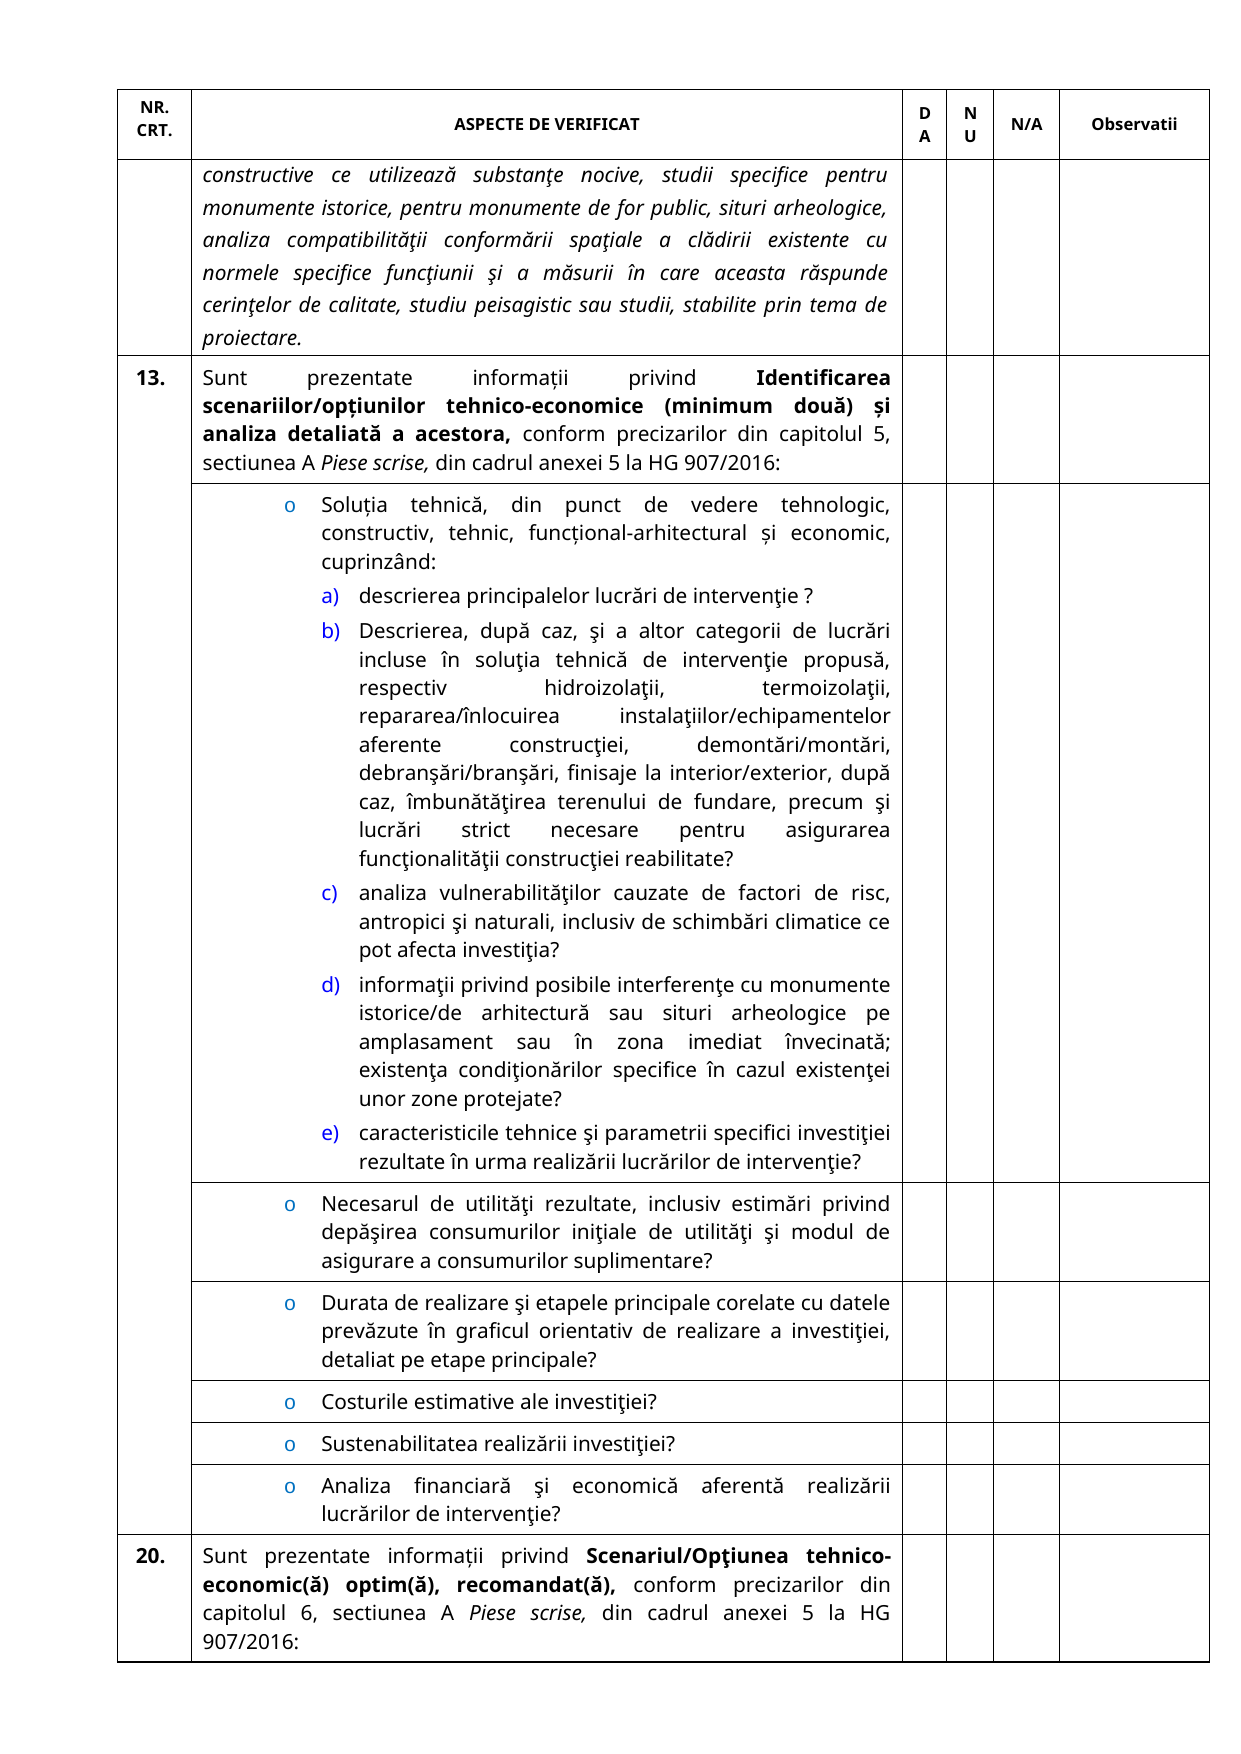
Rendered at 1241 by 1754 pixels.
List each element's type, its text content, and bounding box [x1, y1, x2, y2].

table_cell [1060, 1381, 1209, 1422]
table_cell [903, 1535, 946, 1661]
table_header Observatii [1060, 90, 1209, 159]
table_header NR. CRT. [118, 90, 191, 159]
table_cell Costurile estimative ale investiţiei? [192, 1381, 902, 1422]
table_cell [947, 1465, 993, 1534]
table_cell [947, 1423, 993, 1464]
table_cell [903, 1465, 946, 1534]
table_cell [947, 1282, 993, 1379]
table_cell [994, 1535, 1059, 1661]
table_header DA [903, 90, 946, 159]
table_cell [1060, 1465, 1209, 1534]
table_cell [1060, 1282, 1209, 1379]
table_cell [994, 1381, 1059, 1422]
table_cell [947, 1183, 993, 1281]
table_header N/A [994, 90, 1059, 159]
table_cell [947, 356, 993, 483]
table_cell [903, 1423, 946, 1464]
table_cell [903, 1282, 946, 1379]
table_cell Sunt prezentate informații privind Scenariul/Opţiunea tehnico-economic(ă) optim(ă), recomandat(ă), conform precizarilor din capitolul 6, sectiunea A Piese scrise, din cadrul anexei 5 la HG 907/2016: [192, 1535, 902, 1661]
table_cell [118, 1535, 191, 1661]
table_cell [903, 160, 946, 355]
table_cell [903, 1183, 946, 1281]
table_cell [1060, 160, 1209, 355]
table_cell [118, 356, 191, 1534]
table_header ASPECTE DE VERIFICAT [192, 90, 902, 159]
table_cell [903, 1381, 946, 1422]
table_cell [1060, 1535, 1209, 1661]
table_cell [903, 484, 946, 1182]
table_cell [947, 160, 993, 355]
table_header NU [947, 90, 993, 159]
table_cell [192, 160, 902, 355]
table_cell Analiza financiară şi economică aferentă realizării lucrărilor de intervenţie? [192, 1465, 902, 1534]
table_cell [1060, 1183, 1209, 1281]
table_cell [947, 1381, 993, 1422]
table_cell [994, 1282, 1059, 1379]
table_cell [947, 484, 993, 1182]
table_cell [1060, 356, 1209, 483]
table_cell Sustenabilitatea realizării investiţiei? [192, 1423, 902, 1464]
table_cell [994, 1183, 1059, 1281]
table_cell Soluţia tehnică, din punct de vedere tehnologic, constructiv, tehnic, funcţional-arhitectural şi economic, cuprinzând: descrierea principalelor lucrări de intervenţie ? Descrierea, după caz, şi a altor categorii de lucrări incluse în soluţia tehnică de intervenţie propusă, respectiv hidroizolaţii, termoizolaţii, repararea/înlocuirea instalaţiilor/echipamentelor aferente construcţiei, demontări/montări, debranşări/branşări, finisaje la interior/exterior, după caz, îmbunătăţirea terenului de fundare, precum şi lucrări strict necesare pentru asigurarea funcţionalităţii construcţiei reabilitate? analiza vulnerabilităţilor cauzate de factori de risc, antropici şi naturali, inclusiv de schimbări climatice ce pot afecta investiţia? informaţii privind posibile interferenţe cu monumente istorice/de arhitectură sau situri arheologice pe amplasament sau în zona imediat învecinată; existenţa condiţionărilor specifice în cazul existenţei unor zone protejate? caracteristicile tehnice şi parametrii specifici investiţiei rezultate în urma realizării lucrărilor de intervenţie? [192, 484, 902, 1182]
table_cell [1060, 484, 1209, 1182]
table_cell [994, 1465, 1059, 1534]
table_cell [994, 356, 1059, 483]
table_cell [994, 1423, 1059, 1464]
table_cell Necesarul de utilităţi rezultate, inclusiv estimări privind depăşirea consumurilor iniţiale de utilităţi şi modul de asigurare a consumurilor suplimentare? [192, 1183, 902, 1281]
table_cell [118, 160, 191, 355]
table_cell [994, 484, 1059, 1182]
table_cell Sunt prezentate informații privind Identificarea scenariilor/opţiunilor tehnico-economice (minimum două) şi analiza detaliată a acestora, conform precizarilor din capitolul 5, sectiunea A Piese scrise, din cadrul anexei 5 la HG 907/2016: [192, 356, 902, 483]
table_cell [903, 356, 946, 483]
table_cell [947, 1535, 993, 1661]
table_cell [994, 160, 1059, 355]
table_cell Durata de realizare şi etapele principale corelate cu datele prevăzute în graficul orientativ de realizare a investiţiei, detaliat pe etape principale? [192, 1282, 902, 1379]
table_cell [1060, 1423, 1209, 1464]
